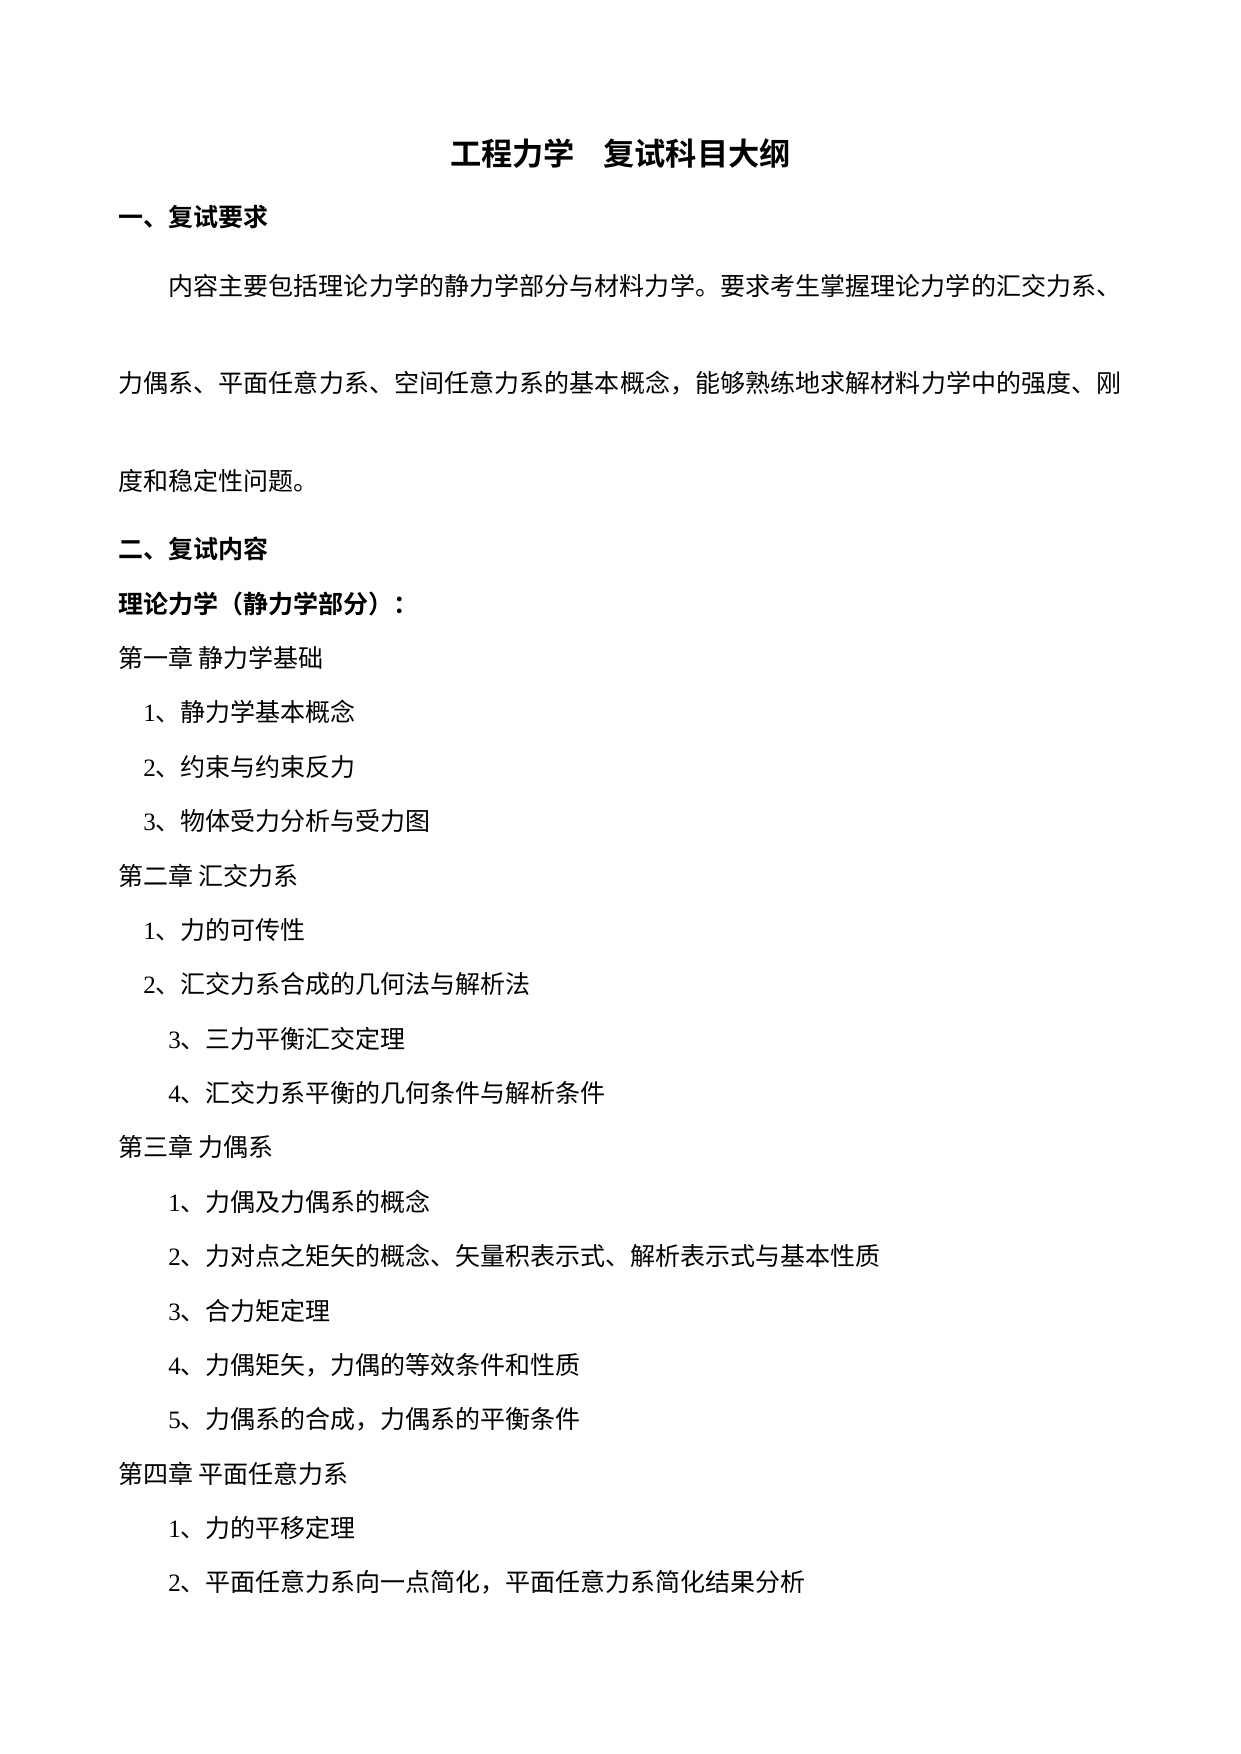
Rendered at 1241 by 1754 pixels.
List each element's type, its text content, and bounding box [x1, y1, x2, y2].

text 理论力学（静力学部分）： [118, 584, 1122, 620]
text 2、汇交力系合成的几何法与解析法 [118, 965, 1122, 1001]
text 4、力偶矩矢，力偶的等效条件和性质 [118, 1345, 1122, 1382]
text 3、合力矩定理 [118, 1291, 1122, 1327]
text 内容主要包括理论力学的静力学部分与材料力学。要求考生掌握理论力学的汇交力系、力偶系、平面任意力系、空间任意力系的基本概念，能够熟练地求解材料力学中的强度、刚度和稳定性问题。 [118, 252, 1122, 512]
text 第四章 平面任意力系 [118, 1454, 1122, 1490]
text 3、物体受力分析与受力图 [118, 802, 1122, 838]
text 第三章 力偶系 [118, 1128, 1122, 1164]
text 4、汇交力系平衡的几何条件与解析条件 [118, 1073, 1122, 1110]
text 1、力的平移定理 [118, 1508, 1122, 1545]
text 2、约束与约束反力 [118, 747, 1122, 783]
text 一、复试要求 [118, 197, 1122, 233]
text 2、力对点之矩矢的概念、矢量积表示式、解析表示式与基本性质 [118, 1237, 1122, 1273]
text 工程力学 复试科目大纲 [118, 129, 1122, 175]
text 第二章 汇交力系 [118, 856, 1122, 892]
text 2、平面任意力系向一点简化，平面任意力系简化结果分析 [118, 1563, 1122, 1599]
text 二、复试内容 [118, 530, 1122, 566]
text 1、力偶及力偶系的概念 [118, 1182, 1122, 1218]
text 1、力的可传性 [118, 910, 1122, 947]
text 1、静力学基本概念 [118, 693, 1122, 729]
text 3、三力平衡汇交定理 [118, 1019, 1122, 1055]
text 5、力偶系的合成，力偶系的平衡条件 [118, 1400, 1122, 1436]
text 第一章 静力学基础 [118, 638, 1122, 675]
